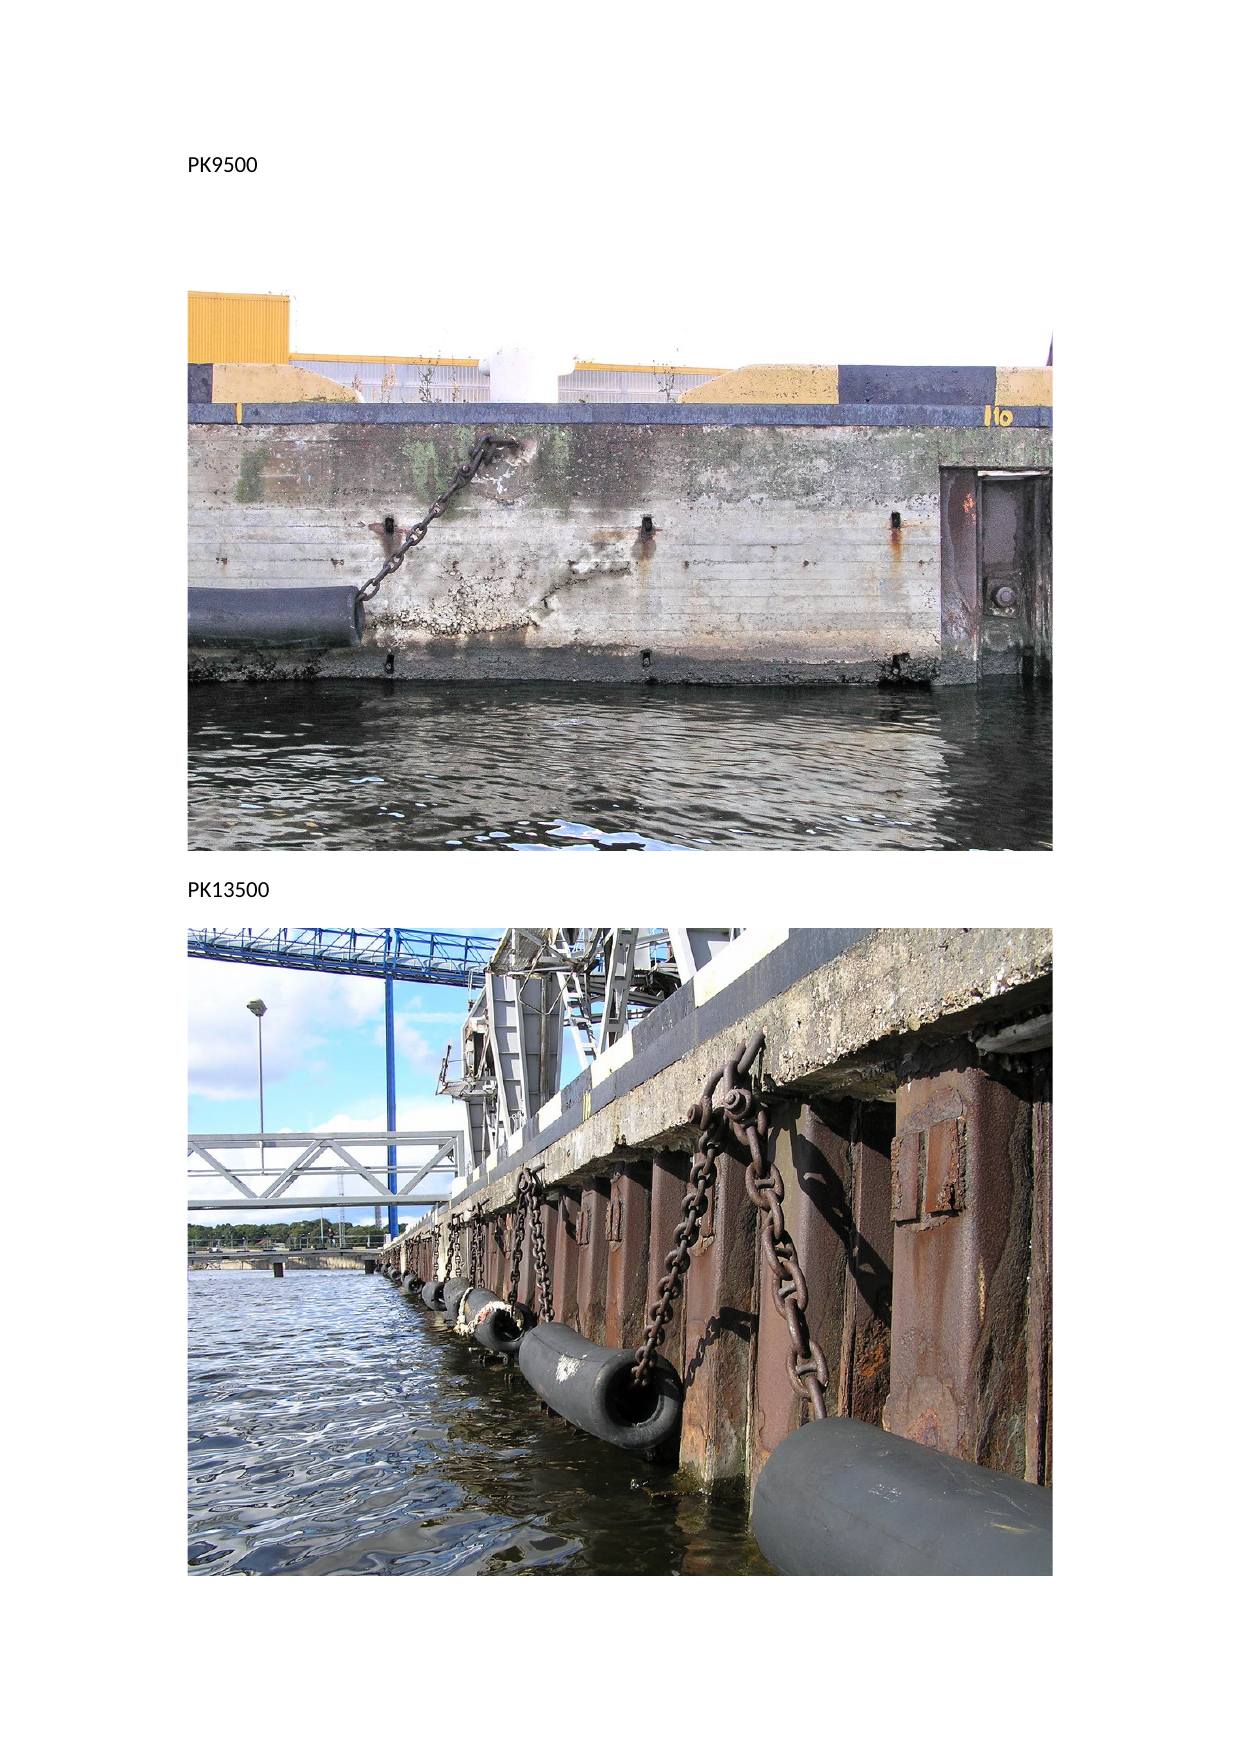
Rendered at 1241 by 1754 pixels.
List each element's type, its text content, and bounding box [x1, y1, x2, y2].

picture [187, 928, 1053, 1576]
picture [187, 203, 1053, 851]
text PK9500 [187, 150, 1053, 178]
text PK13500 [187, 875, 1053, 903]
